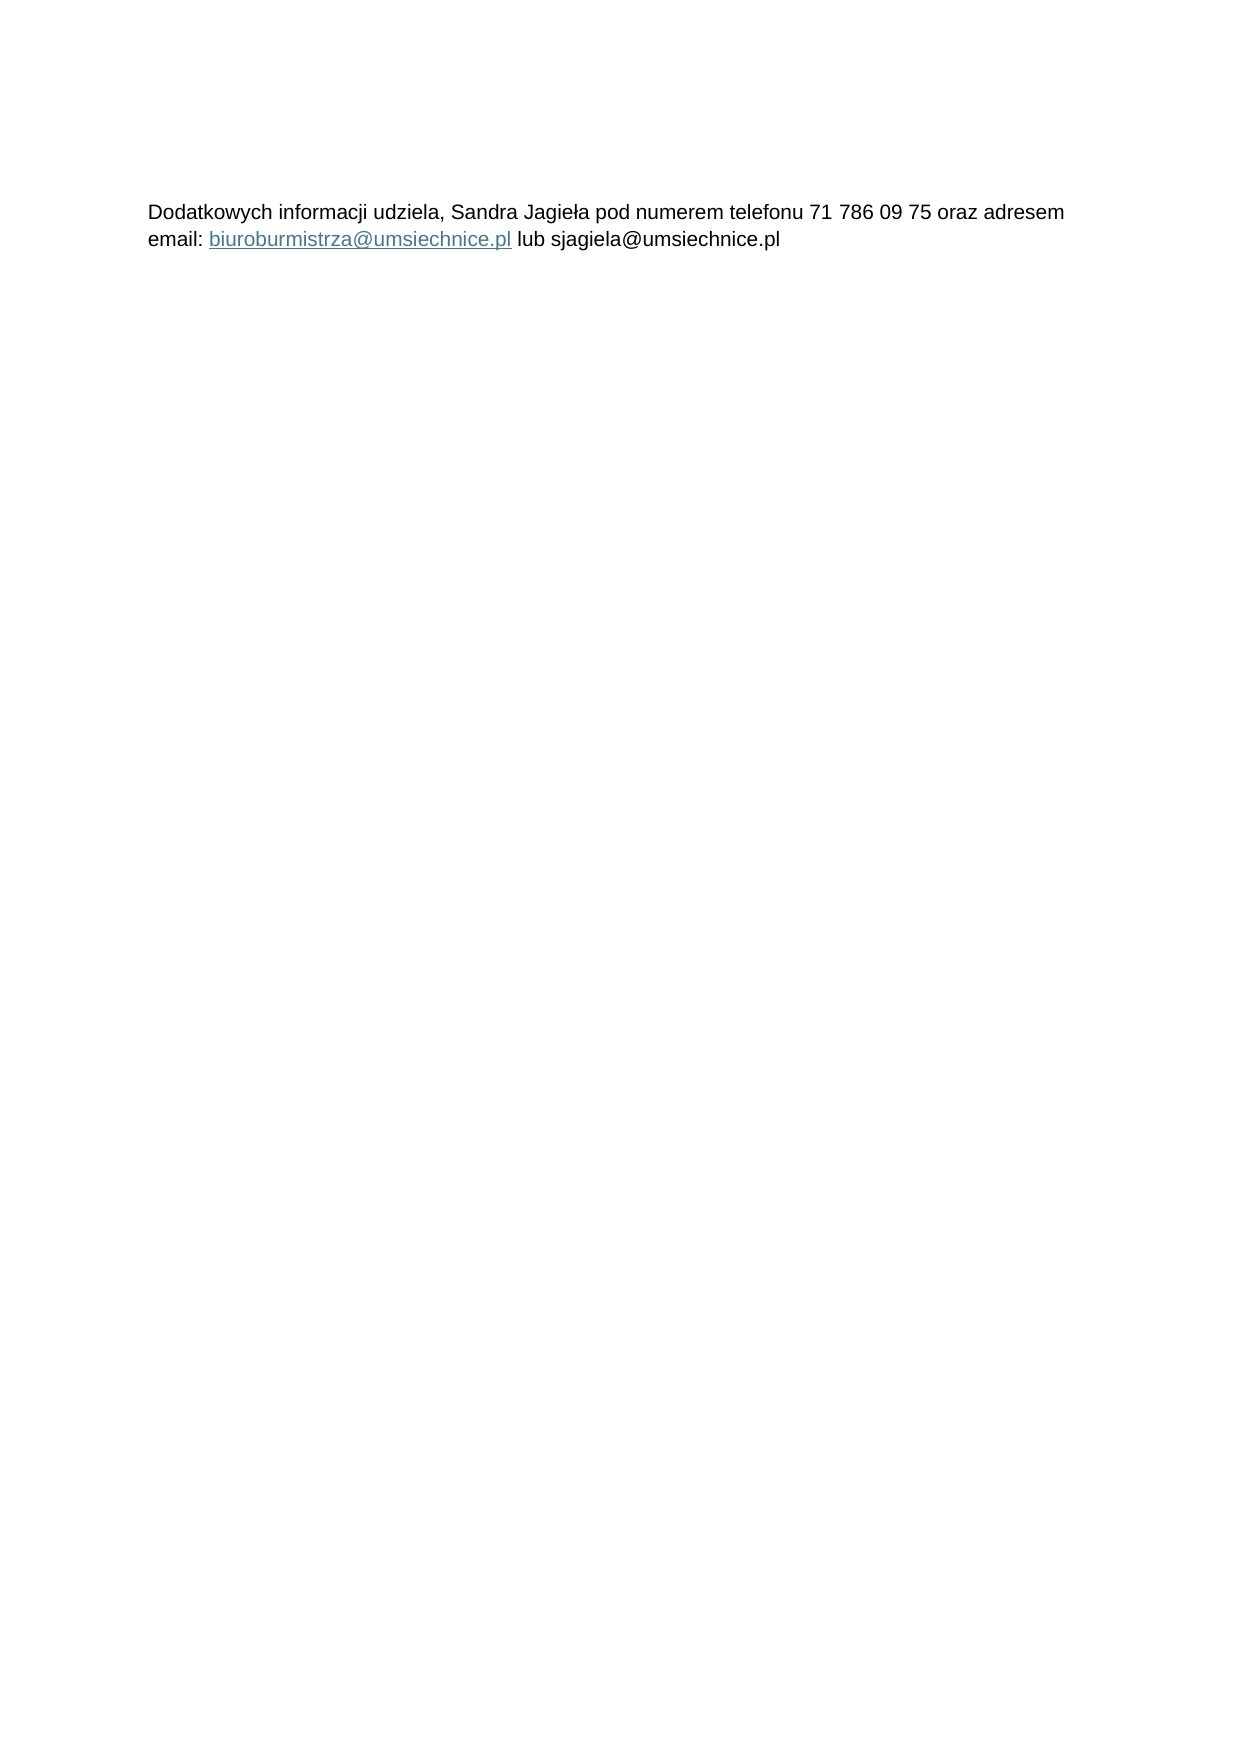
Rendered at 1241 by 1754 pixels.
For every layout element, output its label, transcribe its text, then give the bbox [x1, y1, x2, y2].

text Dodatkowych informacji udziela, Sandra Jagieła pod numerem telefonu 71 786 09 75 oraz adresem email: biuroburmistrza@umsiechnice.pl lub sjagiela@umsiechnice.pl [148, 200, 1093, 287]
